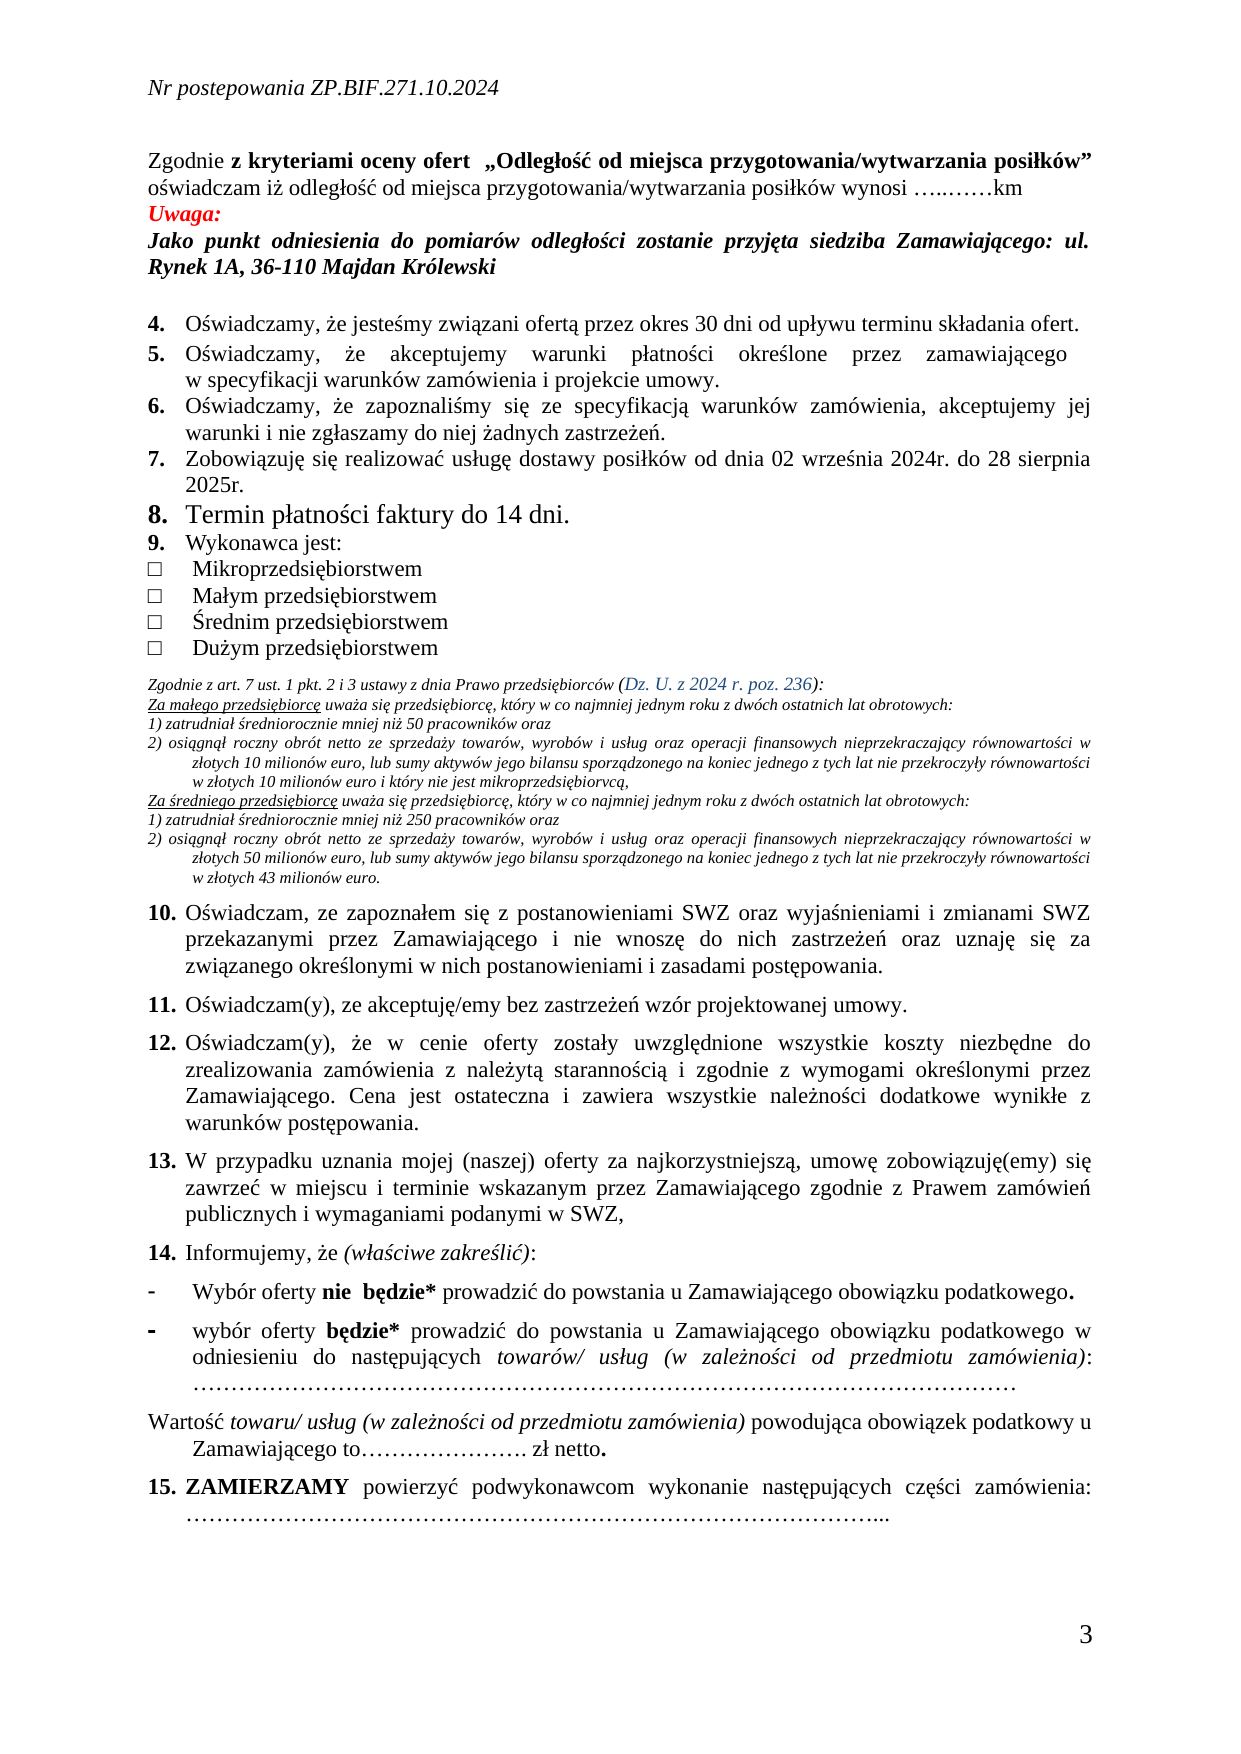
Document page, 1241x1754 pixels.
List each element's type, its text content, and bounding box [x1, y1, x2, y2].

list Wybór oferty nie będzie* prowadzić do powstania u Zamawiającego obowiązku podatkowego. [148, 1278, 1093, 1304]
text Jako punkt odniesienia do pomiarów odległości zostanie przyjęta siedziba Zamawiającego: ul. Rynek 1A, 36-110 Majdan Królewski [148, 227, 1093, 279]
list Wykonawca jest: [148, 529, 1093, 555]
list Zobowiązuję się realizować usługę dostawy posiłków od dnia 02 września 2024r. do 28 sierpnia 2025r. [148, 445, 1093, 498]
text Zgodnie z art. 7 ust. 1 pkt. 2 i 3 ustawy z dnia Prawo przedsiębiorców (Dz. U. z 2024 r. poz. 236): [148, 673, 1093, 695]
text Wartość towaru/ usług (w zależności od przedmiotu zamówienia) powodująca obowiązek podatkowy u Zamawiającego to…………………. zł netto. [148, 1408, 1093, 1461]
list Oświadczamy, że akceptujemy warunki płatności określone przez zamawiającego w specyfikacji warunków zamówienia i projekcie umowy. [148, 340, 1093, 392]
list Oświadczam, ze zapoznałem się z postanowieniami SWZ oraz wyjaśnieniami i zmianami SWZ przekazanymi przez Zamawiającego i nie wnoszę do nich zastrzeżeń oraz uznaję się za związanego określonymi w nich postanowieniami i zasadami postępowania. [148, 899, 1093, 978]
list Oświadczam(y), że w cenie oferty zostały uwzględnione wszystkie koszty niezbędne do zrealizowania zamówienia z należytą starannością i zgodnie z wymogami określonymi przez Zamawiającego. Cena jest ostateczna i zawiera wszystkie należności dodatkowe wynikłe z warunków postępowania. [148, 1029, 1093, 1135]
list Oświadczamy, że jesteśmy związani ofertą przez okres 30 dni od upływu terminu składania ofert. [148, 309, 1093, 336]
text 2) osiągnął roczny obrót netto ze sprzedaży towarów, wyrobów i usług oraz operacji finansowych nieprzekraczający równowartości w złotych 50 milionów euro, lub sumy aktywów jego bilansu sporządzonego na koniec jednego z tych lat nie przekroczyły równowartości w złotych 43 milionów euro. [148, 829, 1093, 887]
text 1) zatrudniał średniorocznie mniej niż 250 pracowników oraz [148, 810, 1093, 829]
text Zgodnie z kryteriami oceny ofert „Odległość od miejsca przygotowania/wytwarzania posiłków” oświadczam iż odległość od miejsca przygotowania/wytwarzania posiłków wynosi …..……km [148, 148, 1093, 200]
list W przypadku uznania mojej (naszej) oferty za najkorzystniejszą, umowę zobowiązuję(emy) się zawrzeć w miejscu i terminie wskazanym przez Zamawiającego zgodnie z Prawem zamówień publicznych i wymaganiami podanymi w SWZ, [148, 1147, 1093, 1226]
text 2) osiągnął roczny obrót netto ze sprzedaży towarów, wyrobów i usług oraz operacji finansowych nieprzekraczający równowartości w złotych 10 milionów euro, lub sumy aktywów jego bilansu sporządzonego na koniec jednego z tych lat nie przekroczyły równowartości w złotych 10 milionów euro i który nie jest mikroprzedsiębiorvcą, [148, 733, 1093, 791]
text Za małego przedsiębiorcę uważa się przedsiębiorcę, który w co najmniej jednym roku z dwóch ostatnich lat obrotowych: [148, 695, 1093, 714]
text □ Dużym przedsiębiorstwem [148, 634, 1093, 661]
text □ Średnim przedsiębiorstwem [148, 608, 1093, 634]
text □ Mikroprzedsiębiorstwem [148, 555, 1093, 582]
text 1) zatrudniał średniorocznie mniej niż 50 pracowników oraz [148, 714, 1093, 733]
text Za średniego przedsiębiorcę uważa się przedsiębiorcę, który w co najmniej jednym roku z dwóch ostatnich lat obrotowych: [148, 791, 1093, 810]
list Termin płatności faktury do 14 dni. [148, 498, 1093, 529]
list ZAMIERZAMY powierzyć podwykonawcom wykonanie następujących części zamówienia:………………………………………………………………………………... [148, 1473, 1093, 1526]
list Oświadczamy, że zapoznaliśmy się ze specyfikacją warunków zamówienia, akceptujemy jej warunki i nie zgłaszamy do niej żadnych zastrzeżeń. [148, 392, 1093, 445]
list Informujemy, że (właściwe zakreślić): [148, 1239, 1090, 1265]
text Uwaga: [148, 200, 1093, 227]
list Oświadczam(y), ze akceptuję/emy bez zastrzeżeń wzór projektowanej umowy. [148, 991, 1093, 1017]
list wybór oferty będzie* prowadzić do powstania u Zamawiającego obowiązku podatkowego w odniesieniu do następujących towarów/ usług (w zależności od przedmiotu zamówienia): ……………………………………………………………………………………………… [148, 1317, 1093, 1396]
text □ Małym przedsiębiorstwem [148, 582, 1093, 608]
